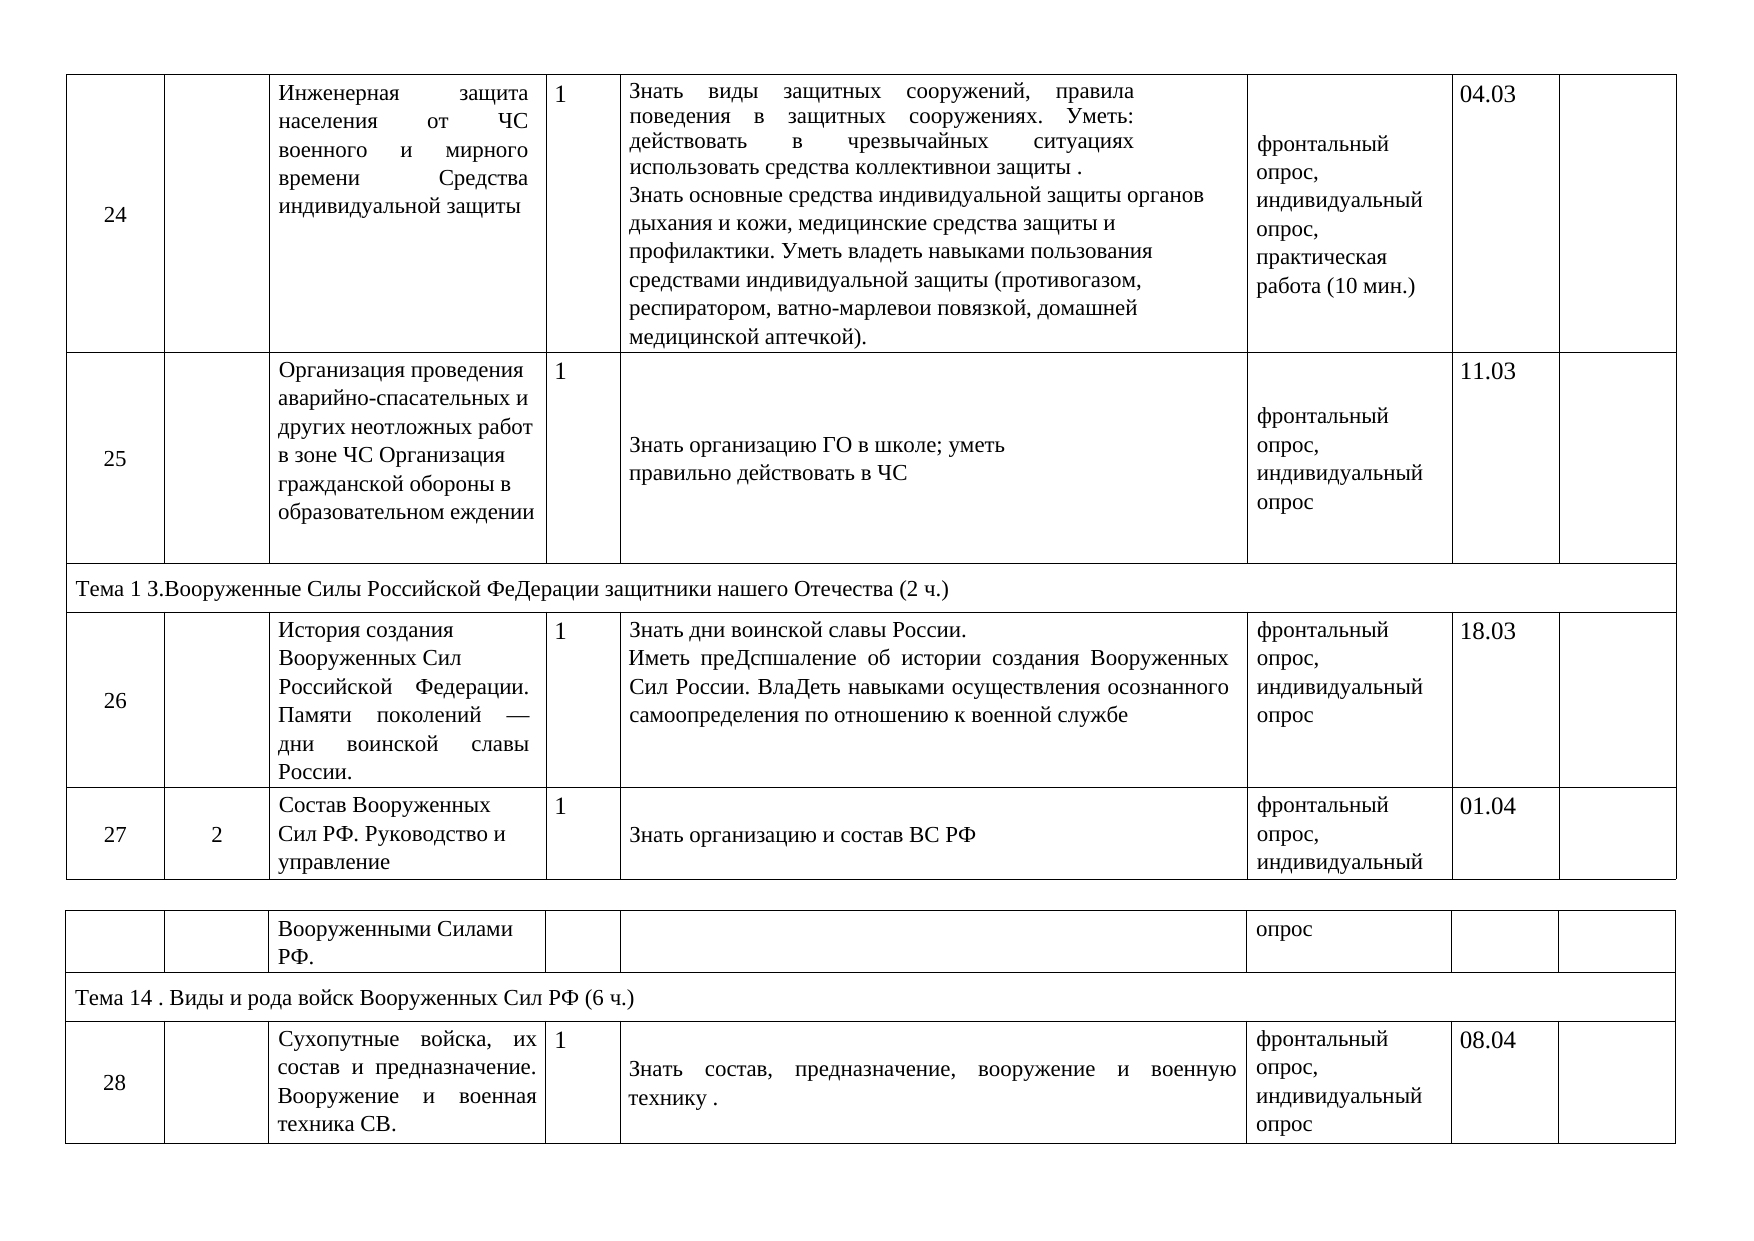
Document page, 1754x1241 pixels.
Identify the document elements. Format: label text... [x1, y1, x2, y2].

table_cell [1560, 75, 1676, 352]
table_header [1452, 911, 1558, 972]
table_cell фронтальный опрос, индивидуальный [1248, 788, 1452, 879]
table_cell [165, 613, 269, 787]
table_header опрос [1247, 911, 1451, 972]
table_header Вооруженными Силами РФ. [269, 911, 545, 972]
table_cell Знать виды защитных сооружений, правила поведения в защитных сооружениях. Уметь: действовать в чрезвычайных ситуациях использовать средства коллективнои защиты . Знать основные средства индивидуальной защиты органов дыхания и кожи, медицинские средства защиты и профилактики. Уметь владеть навыками пользования средствами индивидуальной защиты (противогазом, респиратором, ватно-марлевои повязкой, домашней медицинской аптечкой). [621, 75, 1247, 352]
table_cell [165, 75, 269, 352]
table_cell 2 [165, 788, 269, 879]
table_header [1559, 911, 1675, 972]
table_cell 01.04 [1453, 788, 1559, 879]
table_header [165, 911, 268, 972]
table_cell Знать организацию и состав ВС РФ [621, 788, 1247, 879]
table_cell 24 [67, 75, 164, 352]
table_cell 27 [67, 788, 164, 879]
table_cell [165, 1022, 268, 1142]
table_cell Состав Вооруженных Сил РФ. Руководство и управление [270, 788, 546, 879]
table_header [546, 911, 620, 972]
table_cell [621, 1022, 1246, 1142]
table_header [66, 911, 164, 972]
table_cell 1 [547, 75, 620, 352]
table_cell [1560, 353, 1676, 563]
table_cell [1559, 1022, 1675, 1142]
table_cell Тема 1 З.Вооруженные Силы Российской ФеДерации защитники нашего Отечества (2 ч.) [67, 564, 1676, 612]
table_cell Знать дни воинской славы России. Иметь преДспшаление об истории создания Вооруженных Сил России. ВлаДеть навыками осуществления осознанного самоопределения по отношению к военной службе [621, 613, 1247, 787]
table_cell 04.03 [1453, 75, 1559, 352]
table_cell 18.03 [1453, 613, 1559, 787]
table_header [621, 911, 1246, 972]
table_cell [1560, 613, 1676, 787]
table_cell Тема 14 . Виды и рода войск Вооруженных Сил РФ (6 ч.) [66, 973, 1675, 1021]
table_cell История создания Вооруженных Сил Российской Федерации. Памяти поколений — дни воинской славы России. [270, 613, 546, 787]
table_cell 25 [67, 353, 164, 563]
table_cell 11.03 [1453, 353, 1559, 563]
table_cell 1 [547, 788, 620, 879]
table_cell Инженерная защита населения от ЧС военного и мирного времени Средства индивидуальной защиты [270, 75, 546, 352]
table_cell [165, 353, 269, 563]
table_cell [1560, 788, 1676, 879]
table_cell 1 [547, 613, 620, 787]
table_cell 1 [546, 1022, 620, 1142]
table_cell 28 [66, 1022, 164, 1142]
table_cell фронтальный опрос, индивидуальный опрос [1248, 353, 1452, 563]
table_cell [1247, 1022, 1451, 1142]
table_cell Организация проведения аварийно-спасательных и других неотложных работ в зоне ЧС Организация гражданской обороны в образовательном еждении [270, 353, 546, 563]
table_cell фронтальный опрос, индивидуальный опрос [1248, 613, 1452, 787]
table_cell 08.04 [1452, 1022, 1558, 1142]
table_cell Знать организацию ГО в школе; уметь правильно действовать в ЧС [621, 353, 1247, 563]
table_cell фронтальный опрос, индивидуальный опрос, практическая работа (10 мин.) [1248, 75, 1452, 352]
table_cell Сухопутные войска, их состав и предназначение. Вооружение и военная техника СВ. [269, 1022, 545, 1142]
table_cell 26 [67, 613, 164, 787]
table_cell 1 [547, 353, 620, 563]
